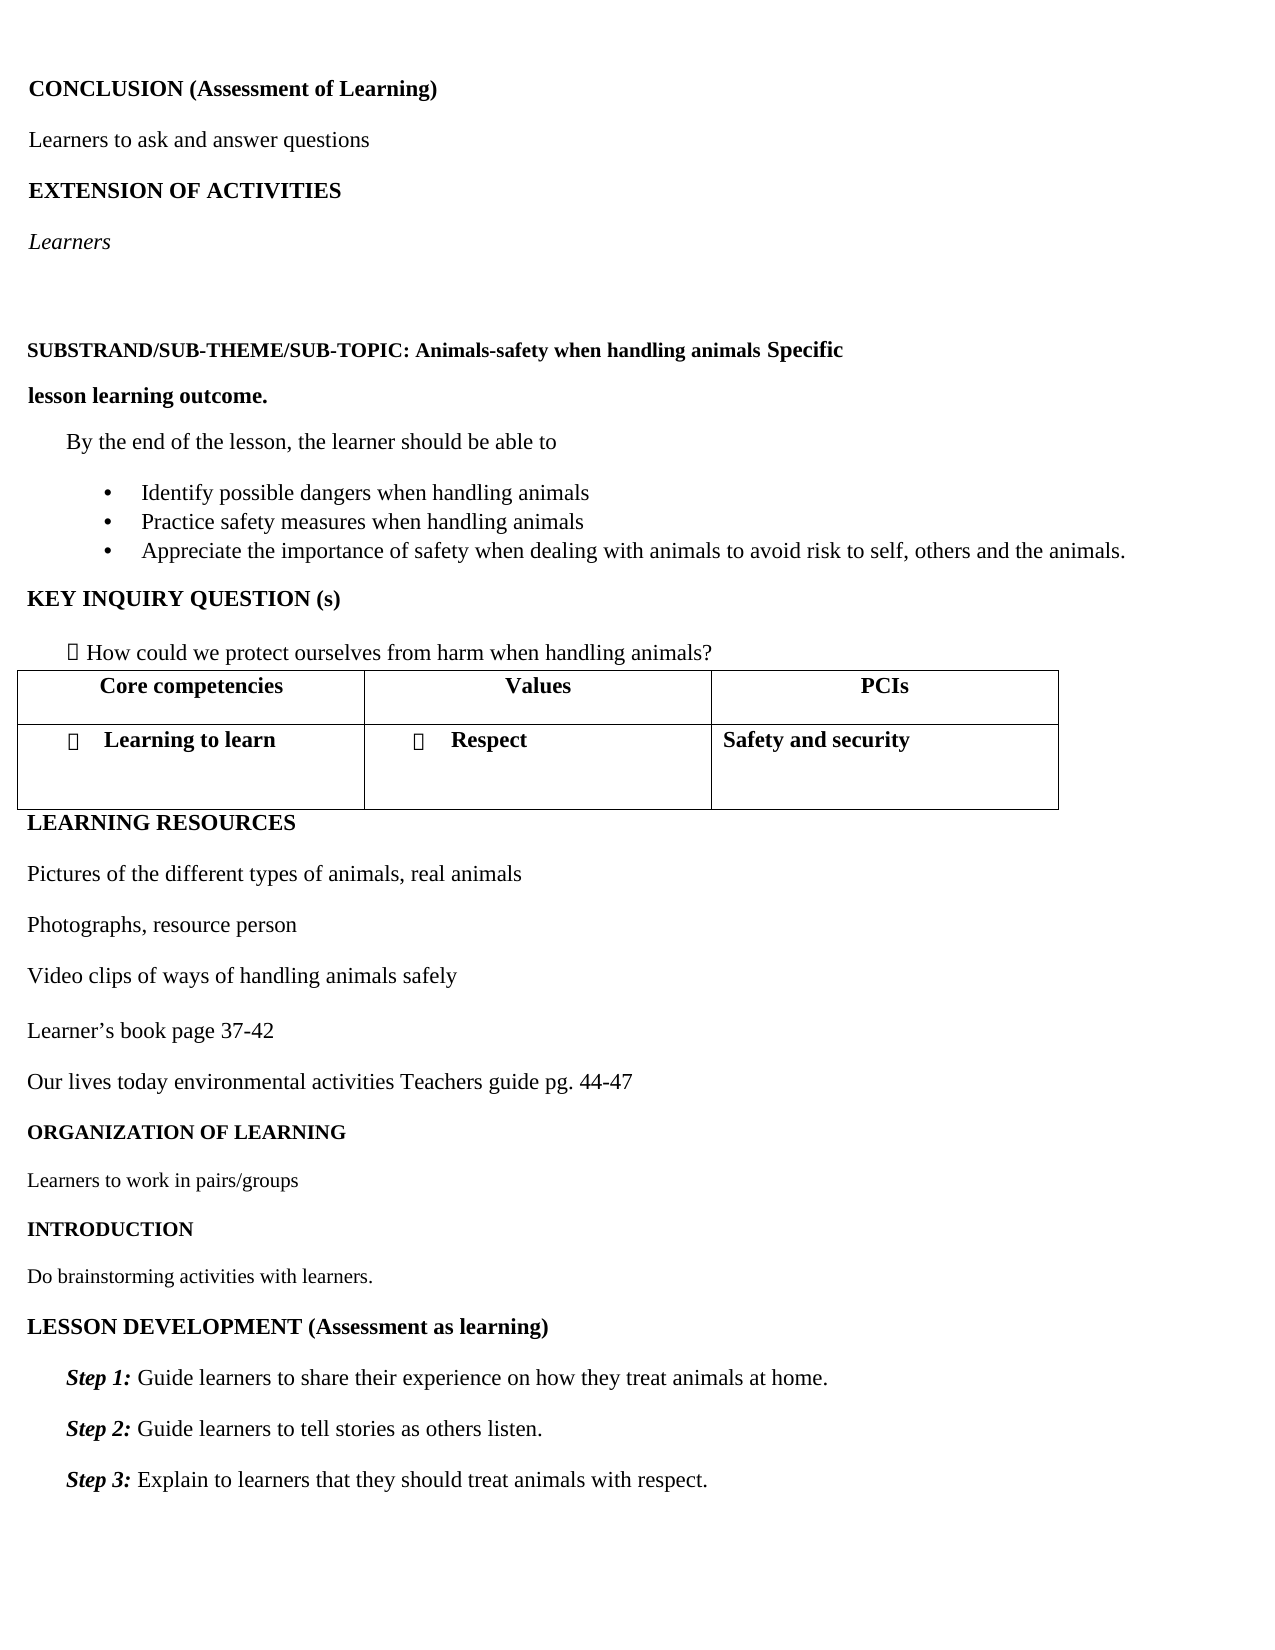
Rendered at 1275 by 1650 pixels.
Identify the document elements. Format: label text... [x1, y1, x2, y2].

text Step 2: Guide learners to tell stories as others listen. [66, 1415, 1251, 1441]
text Do brainstorming activities with learners. [27, 1264, 1251, 1288]
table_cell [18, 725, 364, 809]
list Practice safety measures when handling animals [103, 508, 1251, 535]
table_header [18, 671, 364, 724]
text Our lives today environmental activities Teachers guide pg. 44-47 [27, 1068, 1251, 1095]
text Step 3: Explain to learners that they should treat animals with respect. [66, 1466, 1251, 1493]
text Learners to work in pairs/groups [27, 1168, 1251, 1192]
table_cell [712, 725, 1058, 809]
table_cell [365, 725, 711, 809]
text By the end of the lesson, the learner should be able to [66, 428, 1251, 454]
text SUBSTRAND/SUB-THEME/SUB-TOPIC: Animals-safety when handling animals Specific lesson learning outcome. [27, 336, 843, 408]
text LESSON DEVELOPMENT (Assessment as learning) [27, 1313, 1251, 1340]
list Appreciate the importance of safety when dealing with animals to avoid risk to self, others and the animals. [103, 537, 1251, 564]
text Learner’s book page 37-42 [27, 1017, 1251, 1044]
text INTRODUCTION [27, 1216, 887, 1241]
text LEARNING RESOURCES [27, 809, 1251, 836]
text Step 1: Guide learners to share their experience on how they treat animals at home. [66, 1364, 1251, 1390]
text Pictures of the different types of animals, real animals [27, 860, 1251, 886]
text  How could we protect ourselves from harm when handling animals? [66, 636, 1251, 667]
text Video clips of ways of handling animals safely [27, 962, 1251, 989]
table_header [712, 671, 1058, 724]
text ORGANIZATION OF LEARNING [27, 1119, 887, 1144]
list Identify possible dangers when handling animals [103, 479, 1251, 506]
text KEY INQUIRY QUESTION (s) [27, 585, 1251, 612]
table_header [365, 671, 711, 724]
text Photographs, resource person [27, 911, 1251, 937]
